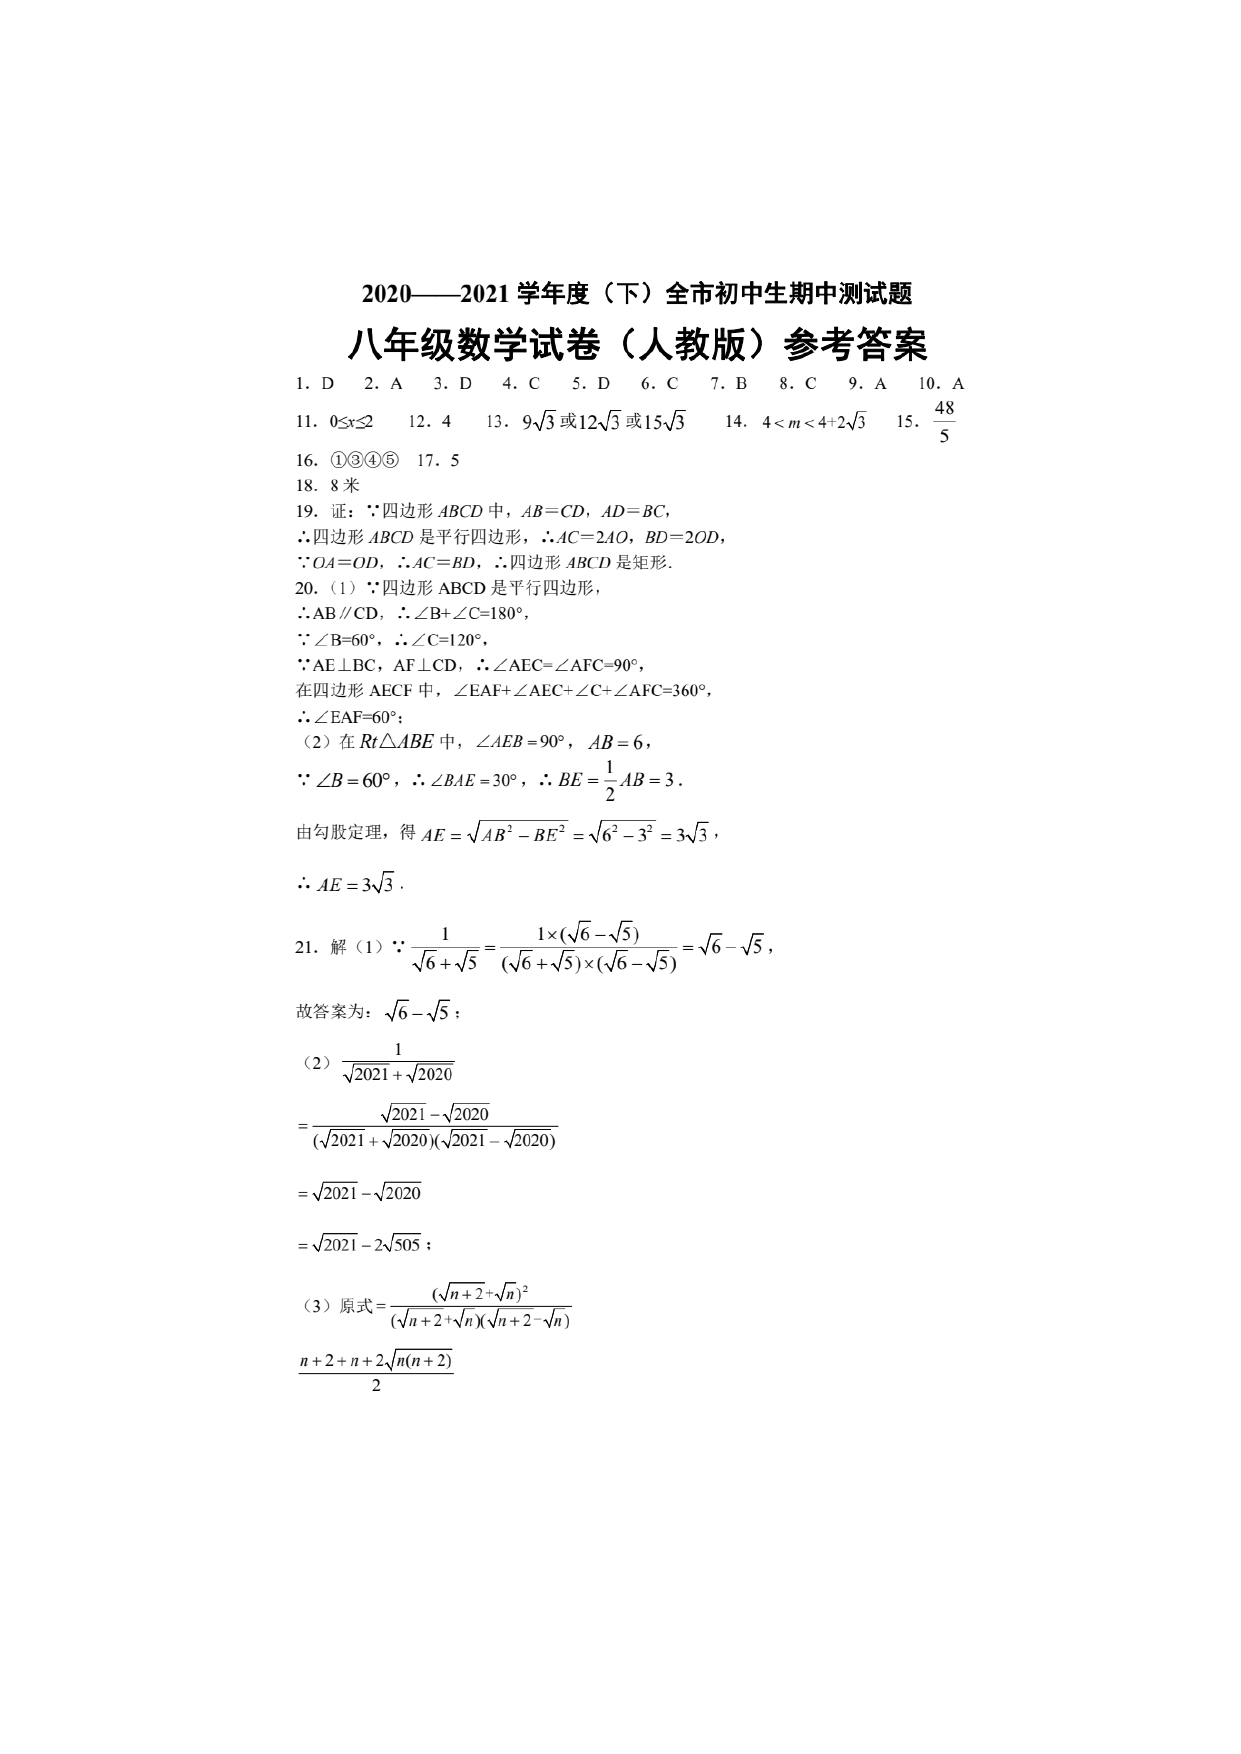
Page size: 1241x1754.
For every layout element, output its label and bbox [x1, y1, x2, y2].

picture [147, 148, 1127, 1533]
